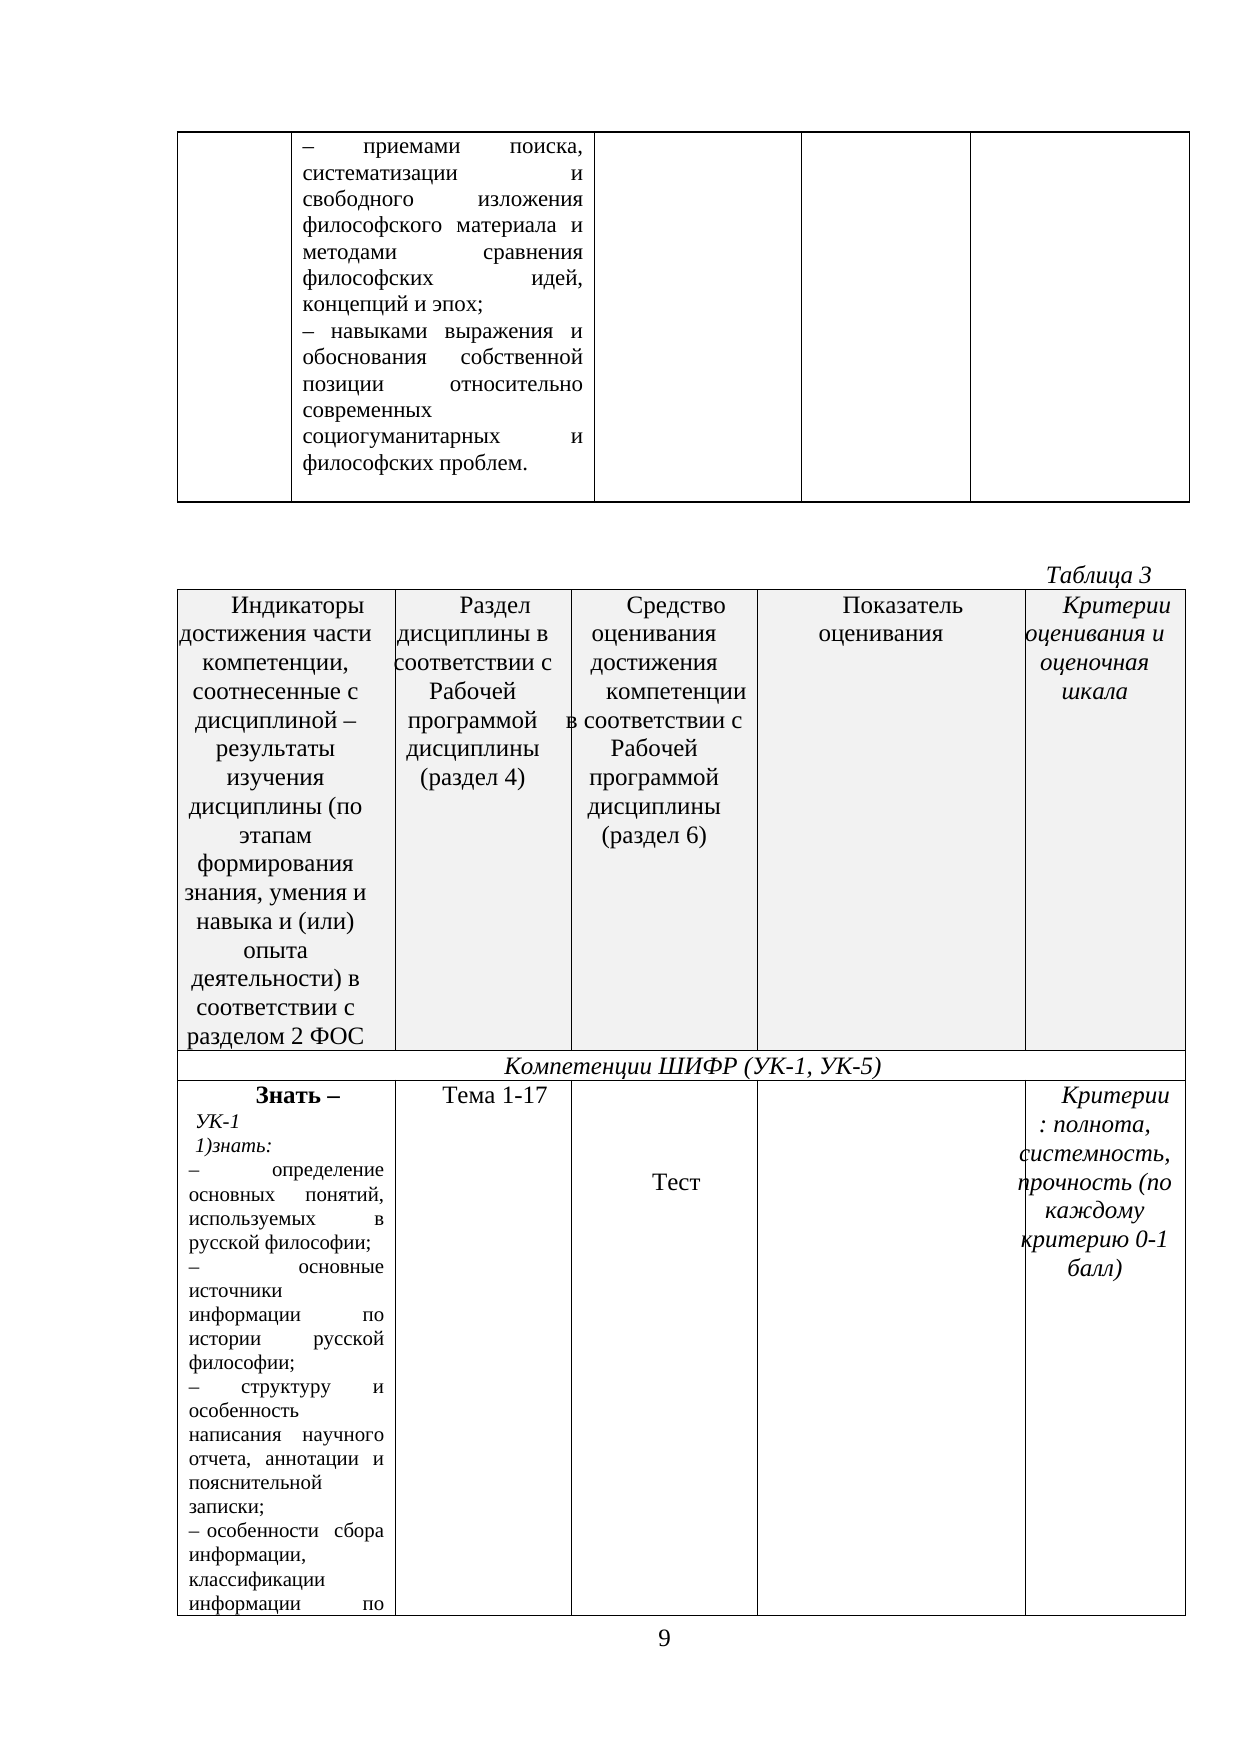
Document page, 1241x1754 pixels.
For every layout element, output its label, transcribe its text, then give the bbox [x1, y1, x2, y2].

table_cell Тест [572, 1081, 757, 1614]
table_header Показатель оценивания [758, 590, 1025, 1050]
table_header Критерии оценивания и оценочная шкала [1026, 590, 1185, 1050]
table_cell Компетенции ШИФР (УК-1, УК-5) [178, 1051, 1185, 1079]
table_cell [595, 133, 801, 501]
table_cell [178, 133, 291, 501]
table_cell Тема 1-17 [396, 1081, 571, 1614]
table_cell [758, 1081, 1025, 1614]
table_cell Знать – УК-1 1)знать: – определение основных понятий, используемых в русской философии; – основные источники информации по истории русской философии; – структуру и особенность написания научного отчета, аннотации и пояснительной записки; – особенности сбора информации, классификации информации по определенным категориям; – методы научного исследования. УК 5 знать – основные философские категории и их специфику в различных исторических типах русской философии и авторских подходах; – основные направления русской философии и различия философских школ в контексте отечественной истории; – основные направления и проблематику русской философии. [178, 1081, 395, 1614]
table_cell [971, 133, 1189, 501]
text Таблица 3 [251, 560, 1152, 589]
table_header Индикаторы достижения части компетенции, соотнесенные с дисциплиной – результаты изучения дисциплины (по этапам формирования знания, умения и навыка и (или) опыта деятельности) в соответствии с разделом 2 ФОС [178, 590, 395, 1050]
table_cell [802, 133, 970, 501]
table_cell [292, 133, 594, 501]
table_cell Критерии: полнота, системность, прочность (по каждому критерию 0-1 балл) [1026, 1081, 1185, 1614]
table_header Средство оценивания достижения компетенции в соответствии с Рабочей программой дисциплины (раздел 6) [572, 590, 757, 1050]
table_header Раздел дисциплины в соответствии с Рабочей программой дисциплины (раздел 4) [396, 590, 571, 1050]
